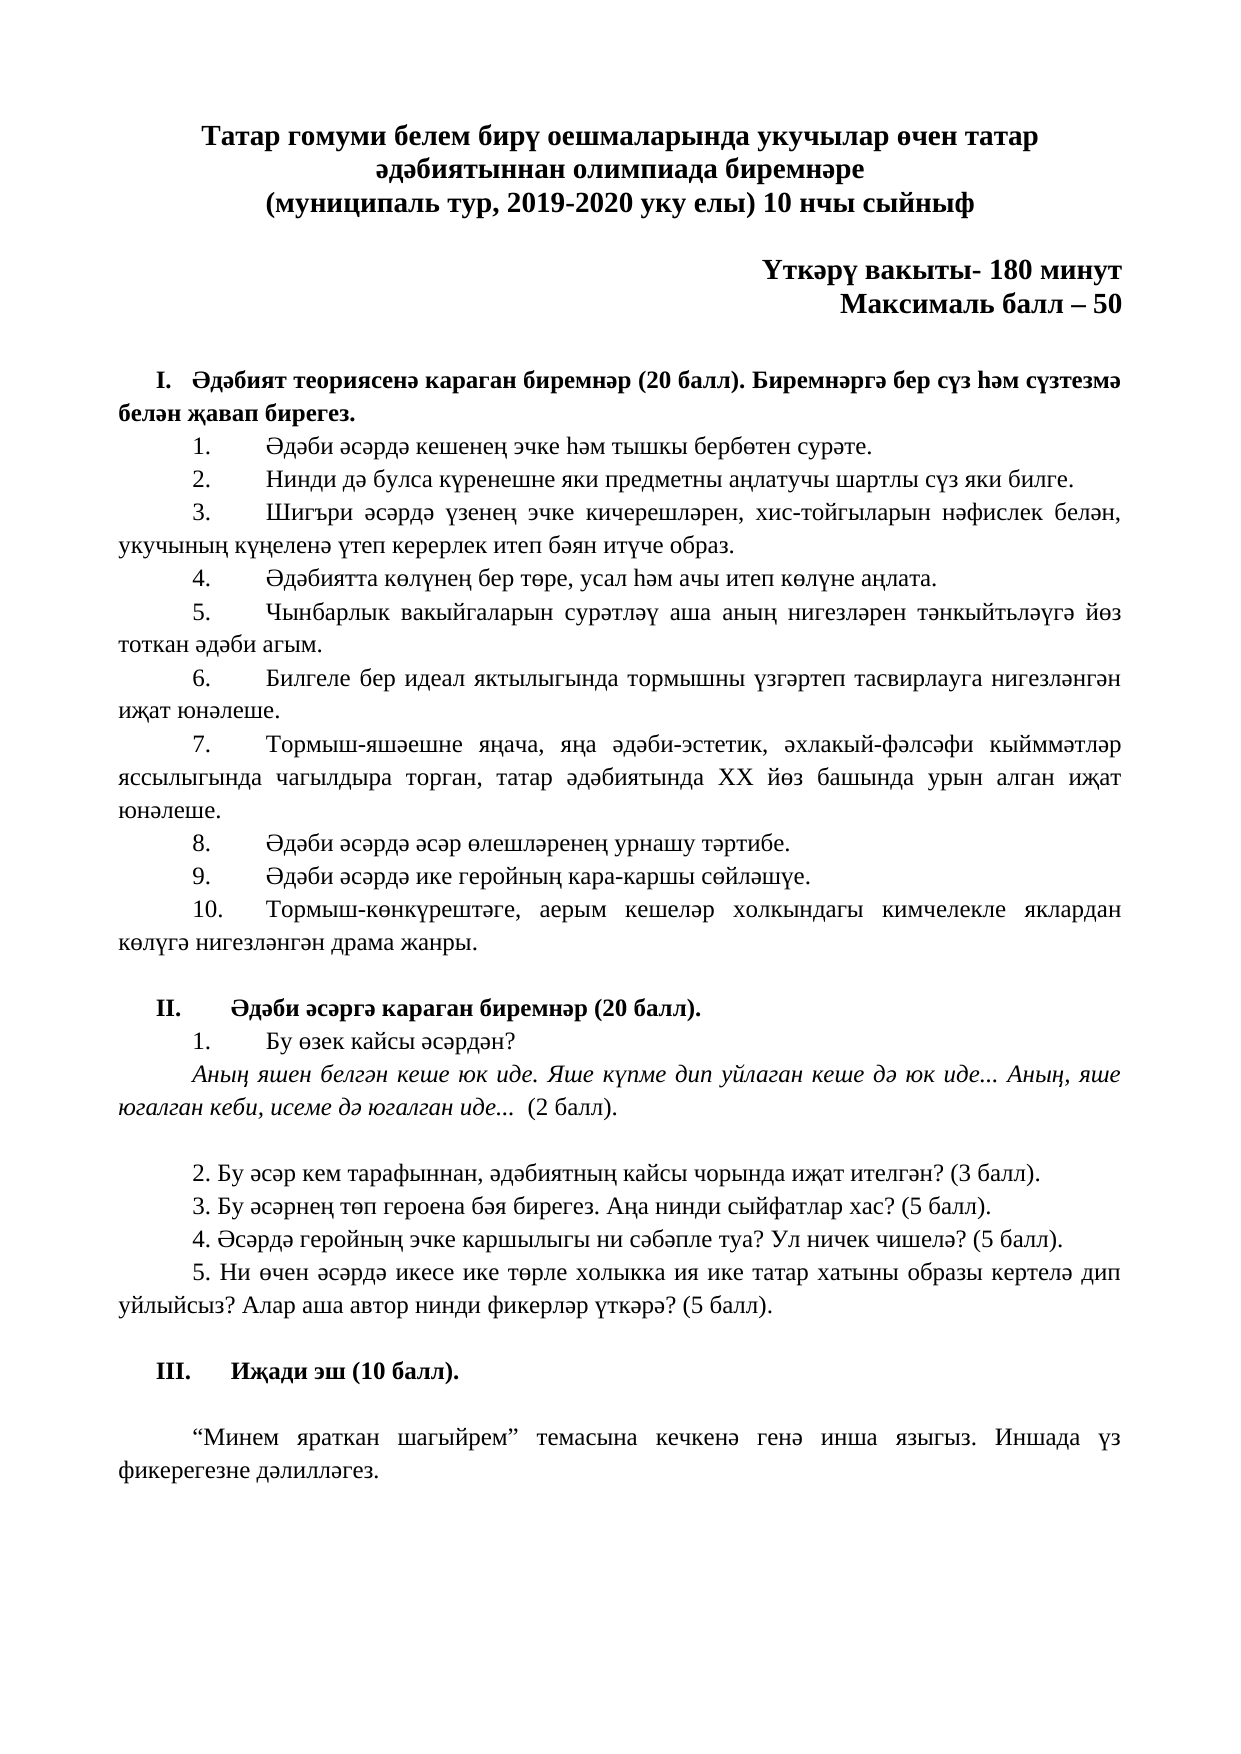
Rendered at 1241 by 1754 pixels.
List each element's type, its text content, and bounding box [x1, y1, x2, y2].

text Татар гомуми белем бирү оешмаларында укучылар өчен татар әдәбиятыннан олимпиада биремнәре [118, 118, 1122, 185]
text Аның яшен белгән кеше юк иде. Яше күпме дип уйлаган кеше дә юк иде... Аның, яше югалган кеби, исеме дә югалган иде... (2 балл). [118, 1059, 1122, 1121]
list Тормыш-көнкүрештәге, аерым кешеләр холкындагы кимчелекле яклардан көлүгә нигезләнгән драма жанры. [118, 894, 1122, 956]
text 5. Ни өчен әсәрдә икесе ике төрле холыкка ия ике татар хатыны образы кертелә дип уйлыйсыз? Алар аша автор нинди фикерләр үткәрә? (5 балл). [118, 1257, 1122, 1319]
text Максималь балл – 50 [118, 286, 1122, 319]
text Үткәрү вакыты- 180 минут [118, 252, 1122, 286]
text “Минем яраткан шагыйрем” темасына кечкенә генә инша языгыз. Иншада үз фикерегезне дәлилләгез. [118, 1422, 1122, 1484]
list Билгеле бер идеал яктылыгында тормышны үзгәртеп тасвирлауга нигезләнгән иҗат юнәлеше. [118, 663, 1122, 724]
text 2. Бу әсәр кем тарафыннан, әдәбиятның кайсы чорында иҗат ителгән? (3 балл). [118, 1158, 1122, 1187]
list Әдәби әсәргә караган биремнәр (20 балл). [156, 993, 1122, 1022]
list Шигъри әсәрдә үзенең эчке кичерешләрен, хис-тойгыларын нәфислек белән, укучының күңеленә үтеп керерлек итеп бәян итүче образ. [118, 497, 1122, 559]
list Әдәби әсәрдә әсәр өлешләренең урнашу тәртибе. [118, 828, 1122, 856]
list Әдәбият теориясенә караган биремнәр (20 балл). Биремнәргә бер сүз һәм сүзтезмә белән җавап бирегез. [118, 365, 1122, 427]
list Чынбарлык вакыйгаларын сурәтләү аша аның нигезләрен тәнкыйтьләүгә йөз тоткан әдәби агым. [118, 597, 1122, 658]
list Нинди дә булса күренешне яки предметны аңлатучы шартлы сүз яки билге. [118, 464, 1122, 493]
text (муниципаль тур, 2019-2020 уку елы) 10 нчы сыйныф [118, 185, 1122, 219]
list Тормыш-яшәешне яңача, яңа әдәби-эстетик, әхлакый-фәлсәфи кыйммәтләр яссылыгында чагылдыра торган, татар әдәбиятында ХХ йөз башында урын алган иҗат юнәлеше. [118, 729, 1122, 823]
list Бу өзек кайсы әсәрдән? [118, 1026, 1122, 1054]
list Әдәби әсәрдә ике геройның кара-каршы сөйләшүе. [118, 861, 1122, 889]
list Әдәбиятта көлүнең бер төре, усал һәм ачы итеп көлүне аңлата. [118, 563, 1122, 592]
list Әдәби әсәрдә кешенең эчке һәм тышкы бербөтен сурәте. [118, 431, 1122, 460]
list Иҗади эш (10 балл). [156, 1356, 1122, 1385]
text 3. Бу әсәрнең төп героена бәя бирегез. Аңа нинди сыйфатлар хас? (5 балл). [118, 1191, 1122, 1220]
text 4. Әсәрдә геройның эчке каршылыгы ни сәбәпле туа? Ул ничек чишелә? (5 балл). [118, 1224, 1122, 1253]
